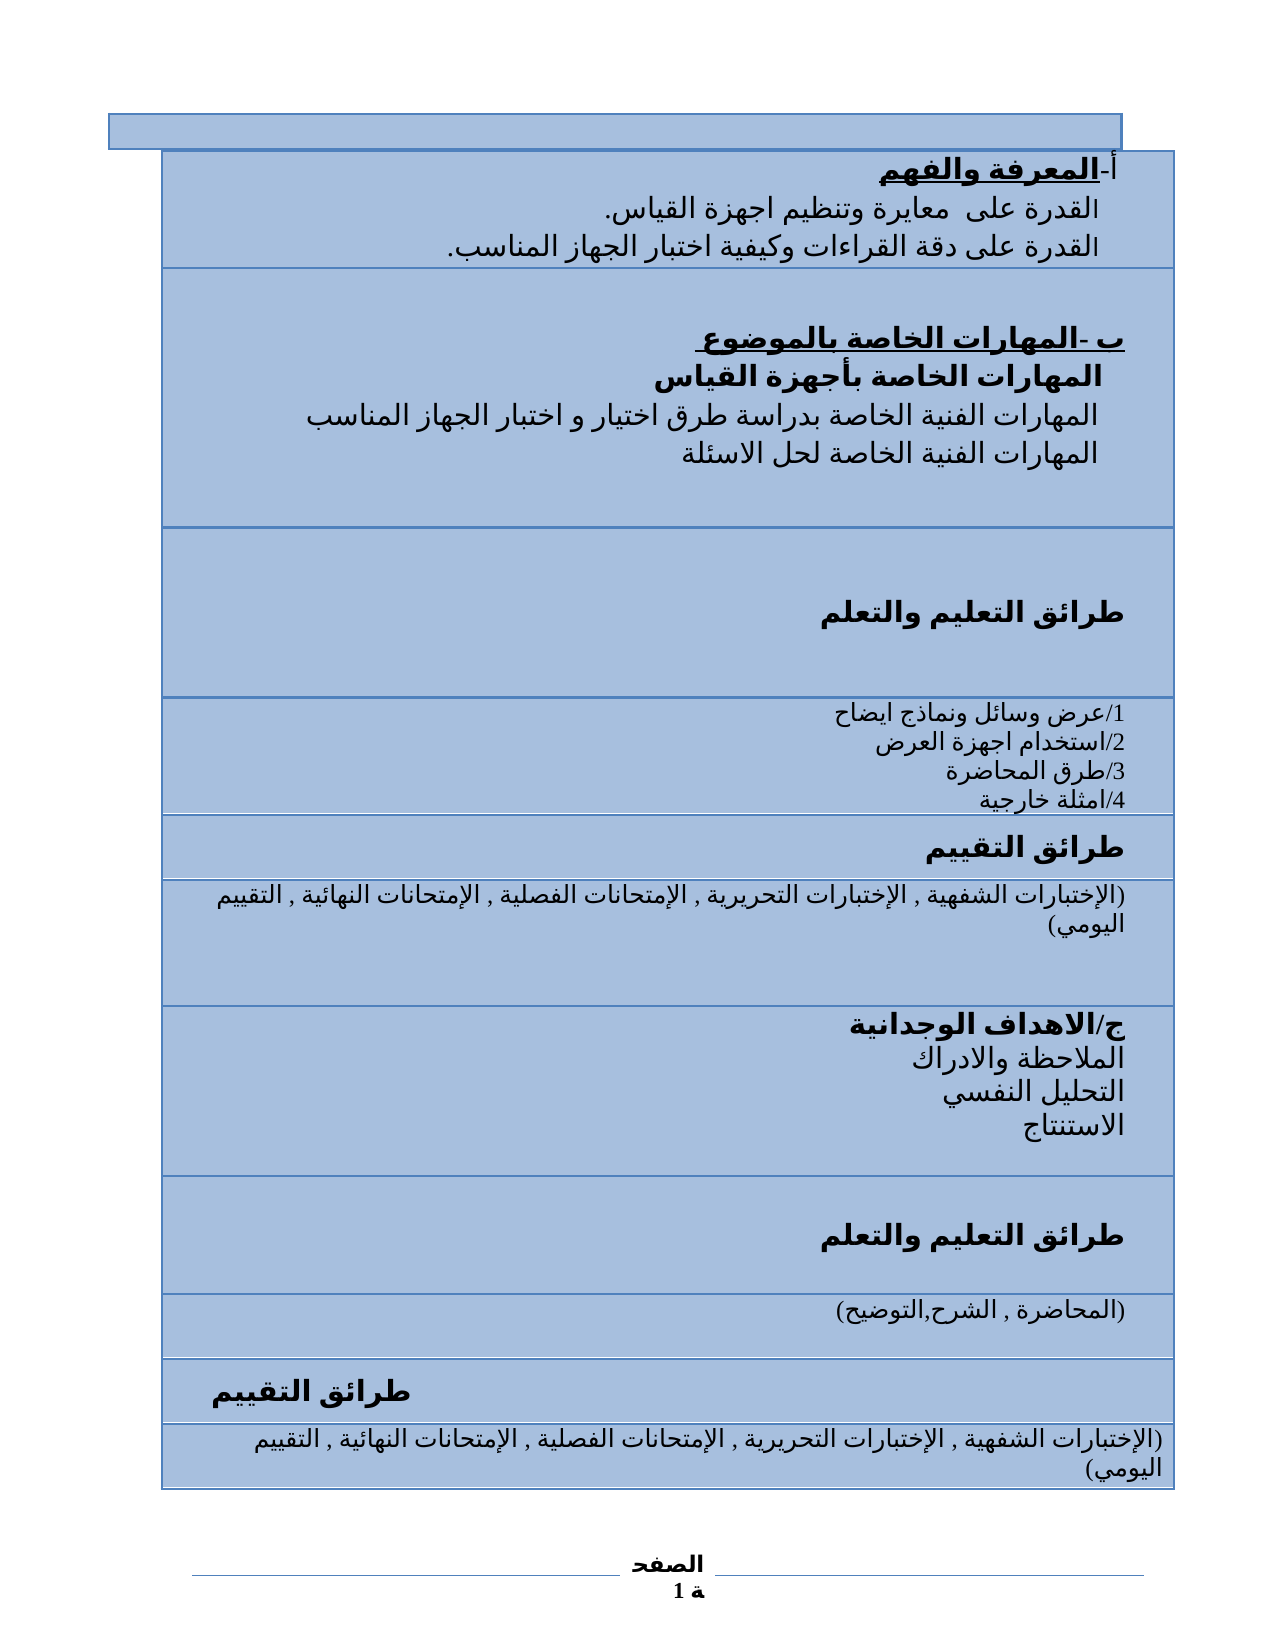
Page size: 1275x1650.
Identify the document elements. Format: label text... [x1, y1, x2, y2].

table_cell (الإختبارات الشفهية , الإختبارات التحريرية , الإمتحانات الفصلية , الإمتحانات النهائية , التقييم اليومي) [163, 881, 1173, 1005]
table_cell 1/عرض وسائل ونماذج ايضاح 2/استخدام اجهزة العرض 3/طرق المحاضرة 4/امثلة خارجية [163, 699, 1173, 813]
table_cell طرائق التعليم والتعلم [163, 1177, 1173, 1293]
table_cell ج/الاهداف الوجدانية الملاحظة والادراك التحليل النفسي الاستنتاج [163, 1007, 1173, 1175]
table_cell (المحاضرة , الشرح,التوضيح) [163, 1295, 1173, 1357]
table_header أ-المعرفة والفهم القدرة على معايرة وتنظيم اجهزة القياس. القدرة على دقة القراءات وكيفية اختبار الجهاز المناسب. [163, 152, 1173, 267]
table_cell طرائق التعليم والتعلم [163, 529, 1173, 696]
table_cell [110, 115, 1120, 148]
table_cell (الإختبارات الشفهية , الإختبارات التحريرية , الإمتحانات الفصلية , الإمتحانات النهائية , التقييم اليومي) [163, 1425, 1173, 1487]
table_cell ب -المهارات الخاصة بالموضوع المهارات الخاصة بأجهزة القياس المهارات الفنية الخاصة بدراسة طرق اختيار و اختبار الجهاز المناسب المهارات الفنية الخاصة لحل الاسئلة [163, 269, 1173, 526]
table_cell طرائق التقييم [163, 1360, 1173, 1422]
table_cell طرائق التقييم [163, 816, 1173, 878]
